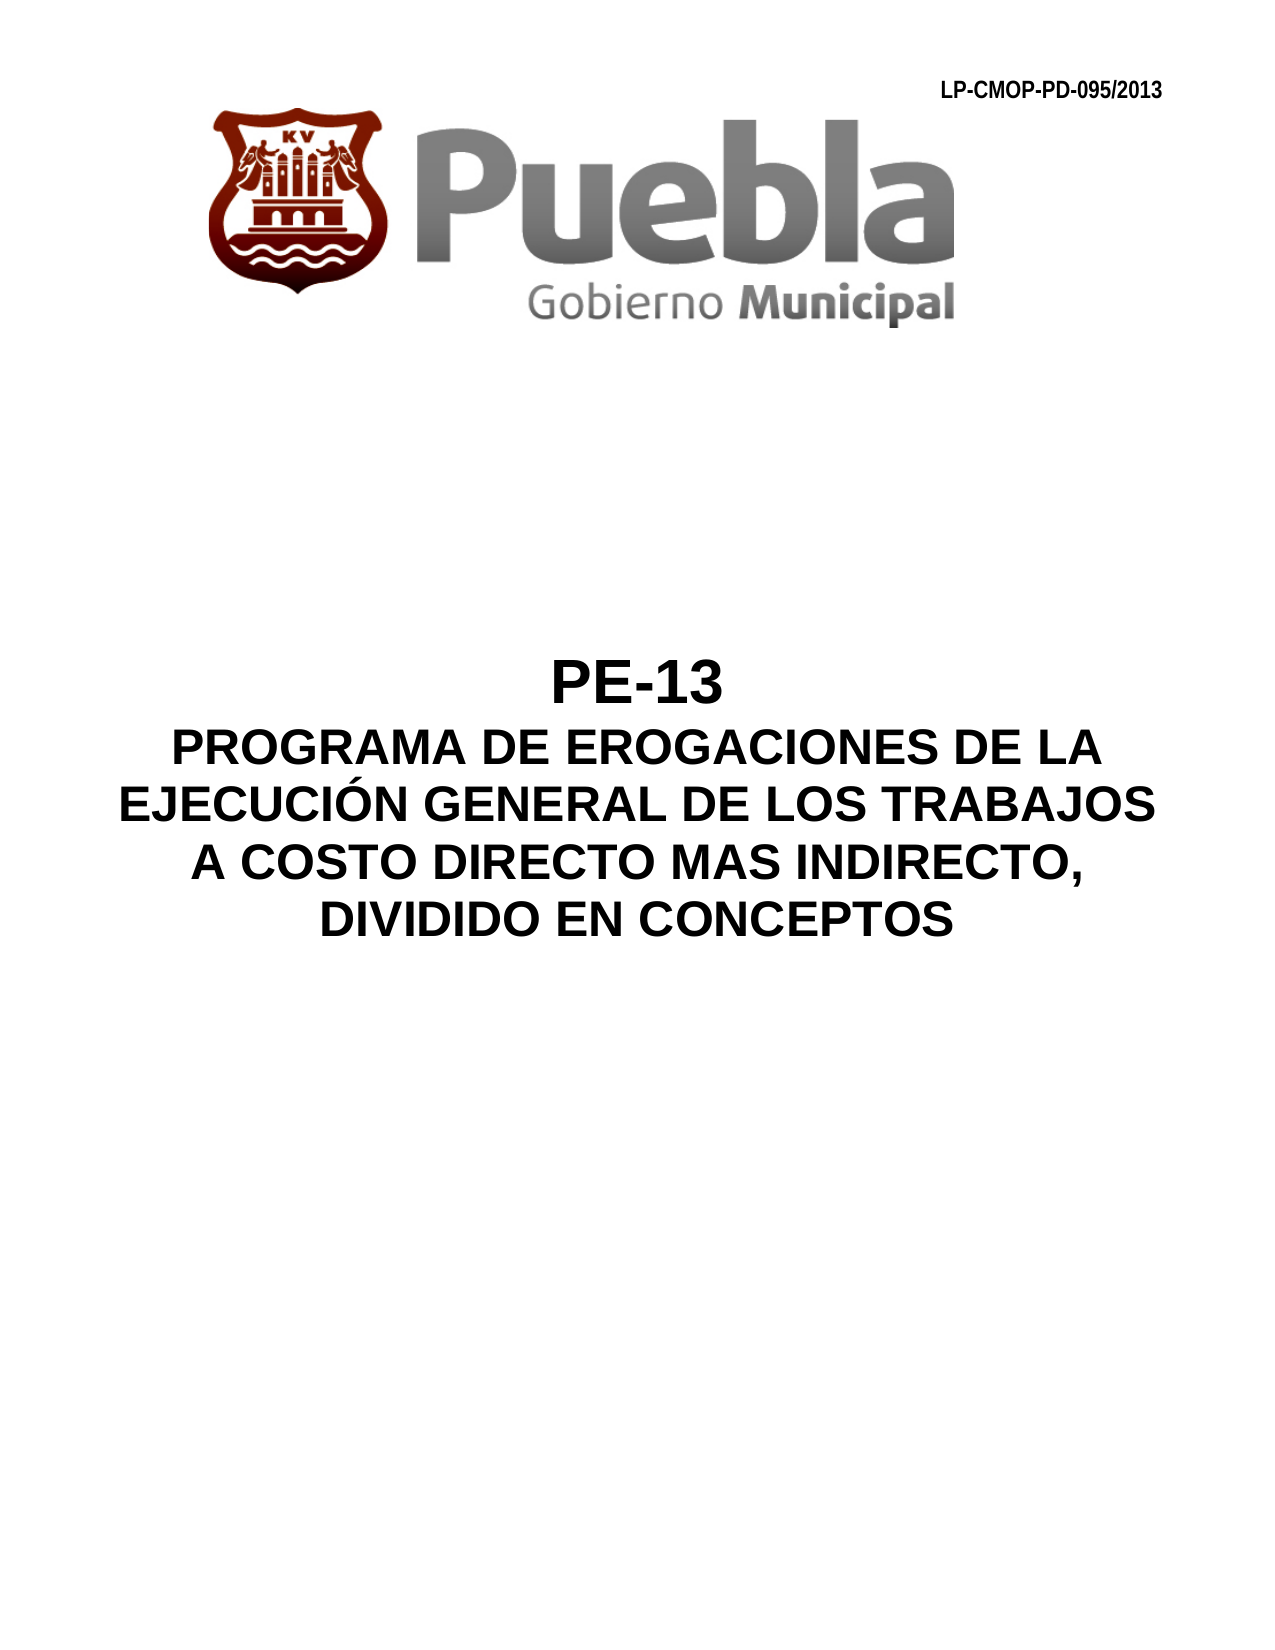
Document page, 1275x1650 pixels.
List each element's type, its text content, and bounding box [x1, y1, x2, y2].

text PE-13 [112, 645, 1162, 717]
picture [208, 108, 954, 328]
text PROGRAMA DE EROGACIONES DE DE LOS TRABAJOS A COSTO DIRECTO MAS INDIRECTO, DIVIDIDO EN CONCEPTOS [112, 717, 1162, 947]
